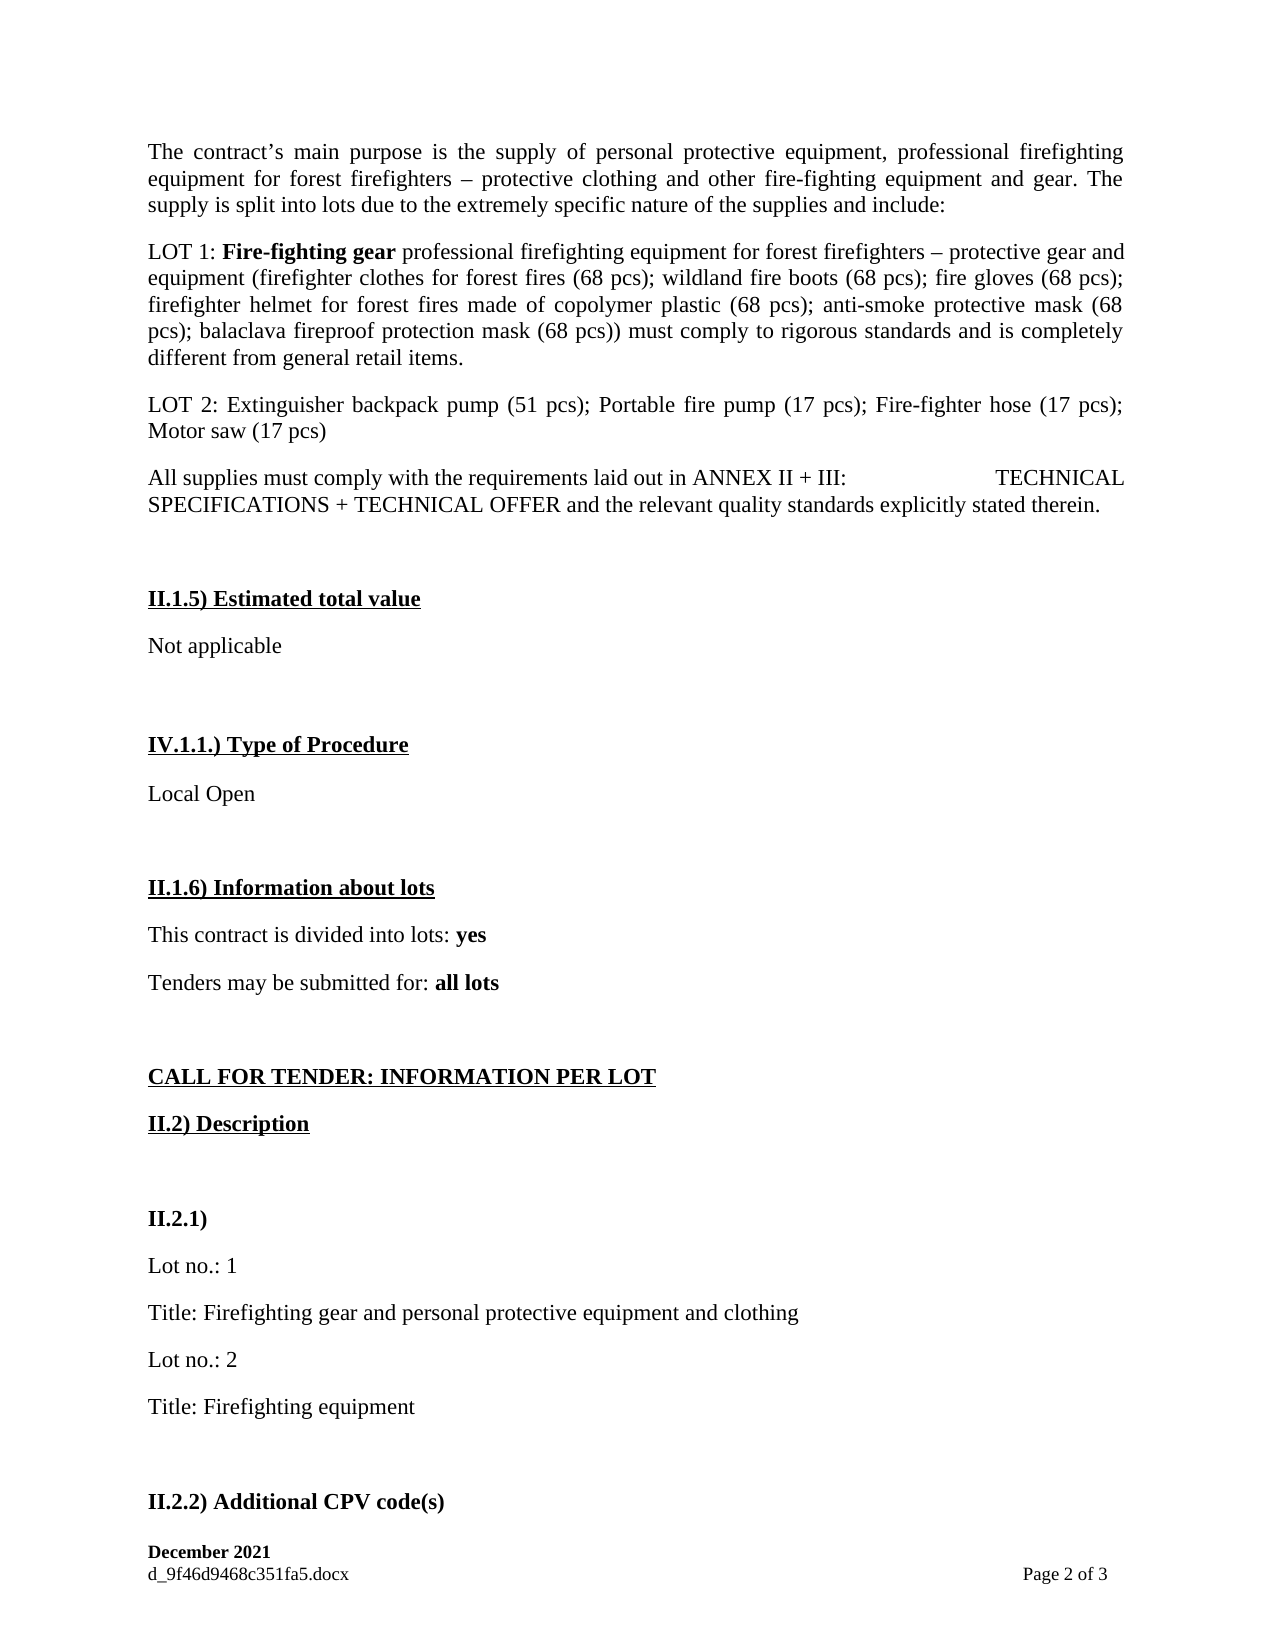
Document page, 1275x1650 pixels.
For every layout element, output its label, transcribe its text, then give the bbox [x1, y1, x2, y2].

text The contract’s main purpose is the supply of personal protective equipment, professional firefighting equipment for forest firefighters – protective clothing and other fire-fighting equipment and gear. The supply is split into lots due to the extremely specific nature of the supplies and include: [148, 138, 1125, 217]
text CALL FOR TENDER: INFORMATION PER LOT [148, 1063, 1125, 1089]
text Tenders may be submitted for: all lots [148, 969, 1125, 995]
text II.2.1) [148, 1205, 1125, 1231]
text All supplies must comply with the requirements laid out in ANNEX II + III: TECHNICAL SPECIFICATIONS + TECHNICAL OFFER and the relevant quality standards explicitly stated therein. [148, 464, 1125, 517]
text LOT 1: Fire-fighting gear professional firefighting equipment for forest firefighters – protective gear and equipment (firefighter clothes for forest fires (68 pcs); wildland fire boots (68 pcs); fire gloves (68 pcs); firefighter helmet for forest fires made of copolymer plastic (68 pcs); anti-smoke protective mask (68 pcs); balaclava fireproof protection mask (68 pcs)) must comply to rigorous standards and is completely different from general retail items. [148, 238, 1125, 370]
text Local Open [148, 780, 1125, 806]
text Lot no.: 1 [148, 1252, 1125, 1278]
text IV.1.1.) Type of Procedure [148, 731, 1125, 757]
text This contract is divided into lots: yes [148, 922, 1125, 948]
text II.1.6) Information about lots [148, 874, 1125, 901]
text II.1.5) Estimated total value [148, 585, 1125, 611]
text Title: Firefighting gear and personal protective equipment and clothing [148, 1299, 1125, 1325]
text II.2) Description [148, 1110, 1125, 1137]
text Lot no.: 2 [148, 1346, 1125, 1373]
text LOT 2: Extinguisher backpack pump (51 pcs); Portable fire pump (17 pcs); Fire-fighter hose (17 pcs); Motor saw (17 pcs) [148, 391, 1125, 443]
text Title: Firefighting equipment [148, 1393, 1125, 1420]
text Not applicable [148, 632, 1125, 658]
text II.2.2) Additional CPV code(s) [148, 1488, 1125, 1514]
